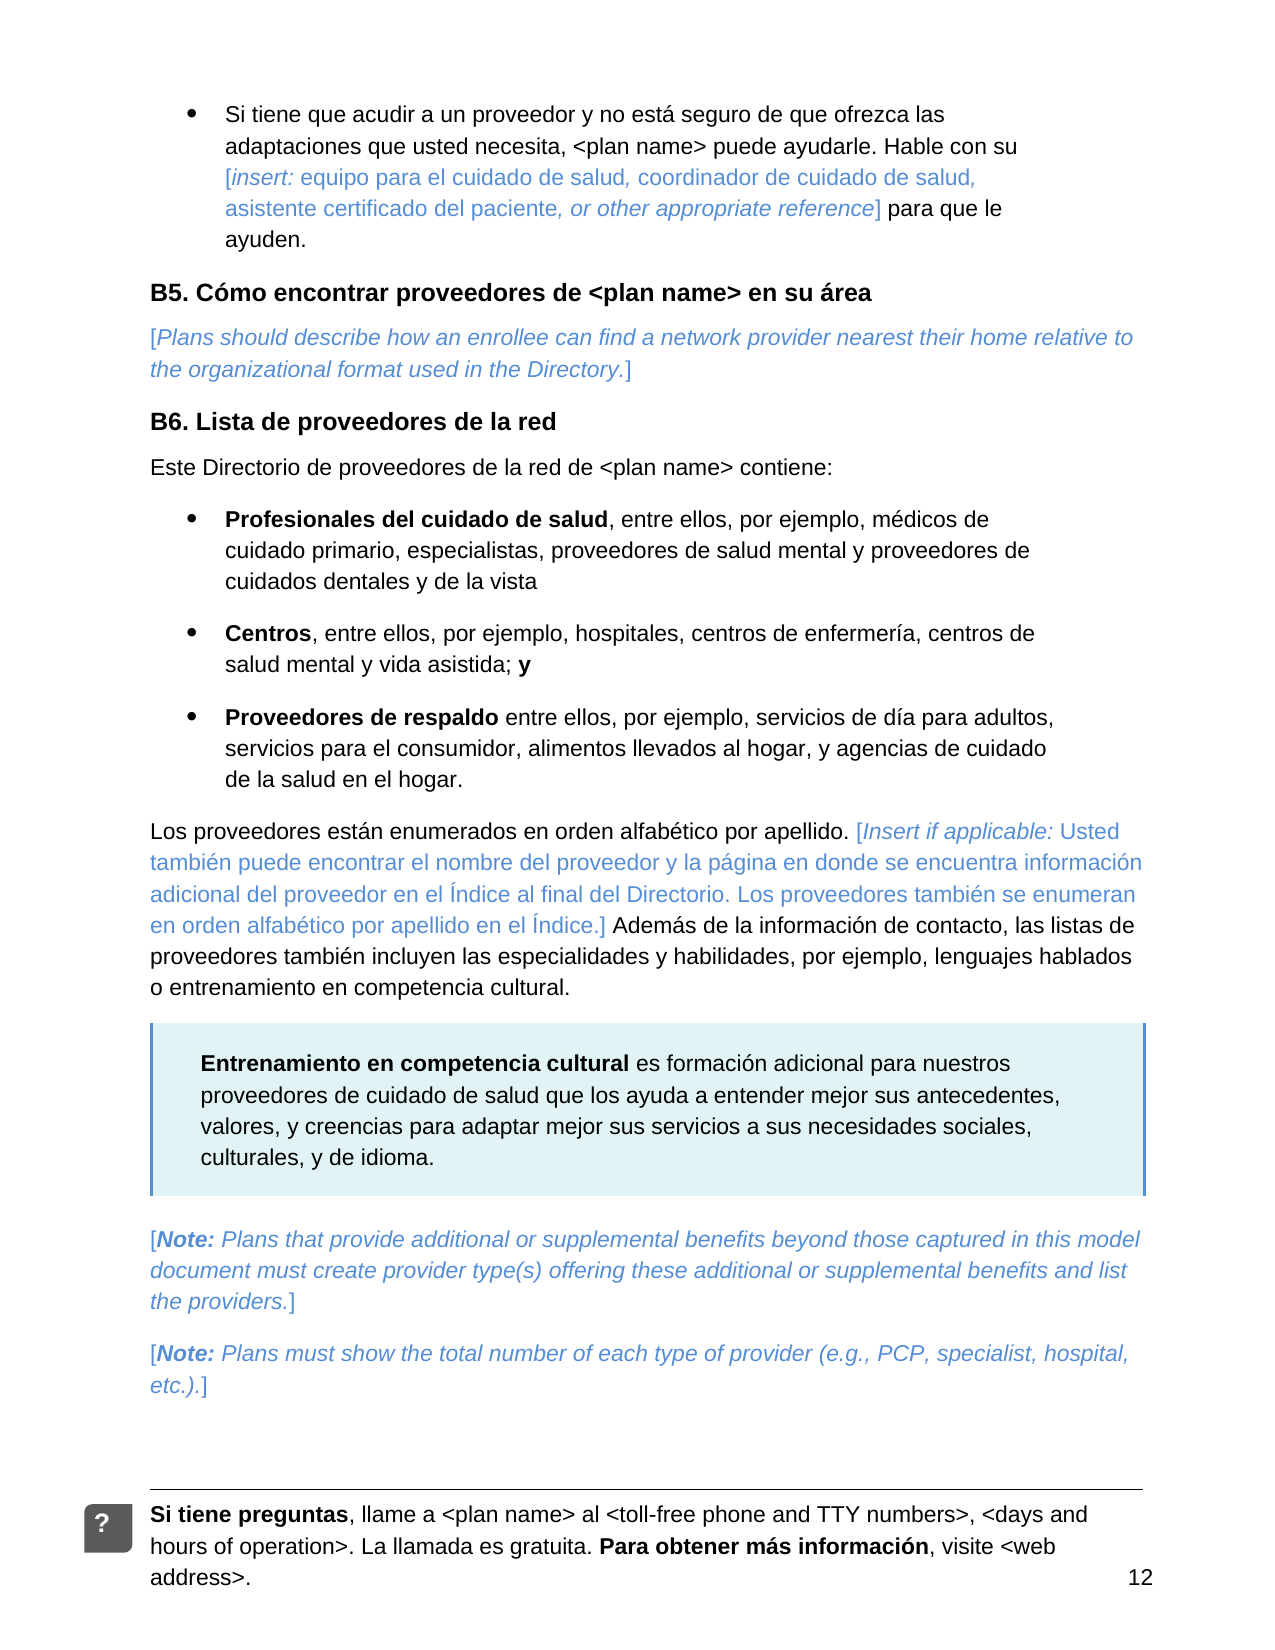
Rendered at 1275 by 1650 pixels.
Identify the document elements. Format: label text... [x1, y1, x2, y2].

list Proveedores de respaldo entre ellos, por ejemplo, servicios de día para adultos, servicios para el consumidor, alimentos llevados al hogar, y agencias de cuidado de la salud en el hogar. [187, 700, 1068, 794]
list Profesionales del cuidado de salud, entre ellos, por ejemplo, médicos de cuidado primario, especialistas, proveedores de salud mental y proveedores de cuidados dentales y de la vista [187, 502, 1068, 596]
text [Note: Plans must show the total number of each type of provider (e.g., PCP, specialist, hospital, etc.).] [150, 1337, 1143, 1399]
text [Note: Plans that provide additional or supplemental benefits beyond those captured in this model document must create provider type(s) offering these additional or supplemental benefits and list the providers.] [150, 1222, 1143, 1316]
table_header Entrenamiento en competencia cultural es formación adicional para nuestros proveedores de cuidado de salud que los ayuda a entender mejor sus antecedentes, valores, y creencias para adaptar mejor sus servicios a sus necesidades sociales, culturales, y de idioma. [153, 1026, 1143, 1193]
text Los proveedores están enumerados en orden alfabético por apellido. [Insert if applicable: Usted también puede encontrar el nombre del proveedor y la página en donde se encuentra información adicional del proveedor en el Índice al final del Directorio. Los proveedores también se enumeran en orden alfabético por apellido en el Índice.] Además de la información de contacto, las listas de proveedores también incluyen las especialidades y habilidades, por ejemplo, lenguajes hablados o entrenamiento en competencia cultural. [150, 814, 1143, 1002]
subtitle B6. Lista de proveedores de la red [150, 404, 1068, 437]
subtitle B5. Cómo encontrar proveedores de <plan name> en su área [150, 275, 1068, 308]
list Centros, entre ellos, por ejemplo, hospitales, centros de enfermería, centros de salud mental y vida asistida; y [187, 617, 1068, 679]
text Este Directorio de proveedores de la red de <plan name> contiene: [150, 450, 1143, 481]
list Si tiene que acudir a un proveedor y no está seguro de que ofrezca las adaptaciones que usted necesita, <plan name> puede ayudarle. Hable con su [insert: equipo para el cuidado de salud, coordinador de cuidado de salud, asistente certificado del paciente, or other appropriate reference] para que le ayuden. [187, 98, 1068, 254]
text [Plans should describe how an enrollee can find a network provider nearest their home relative to the organizational format used in the Directory.] [150, 321, 1143, 383]
